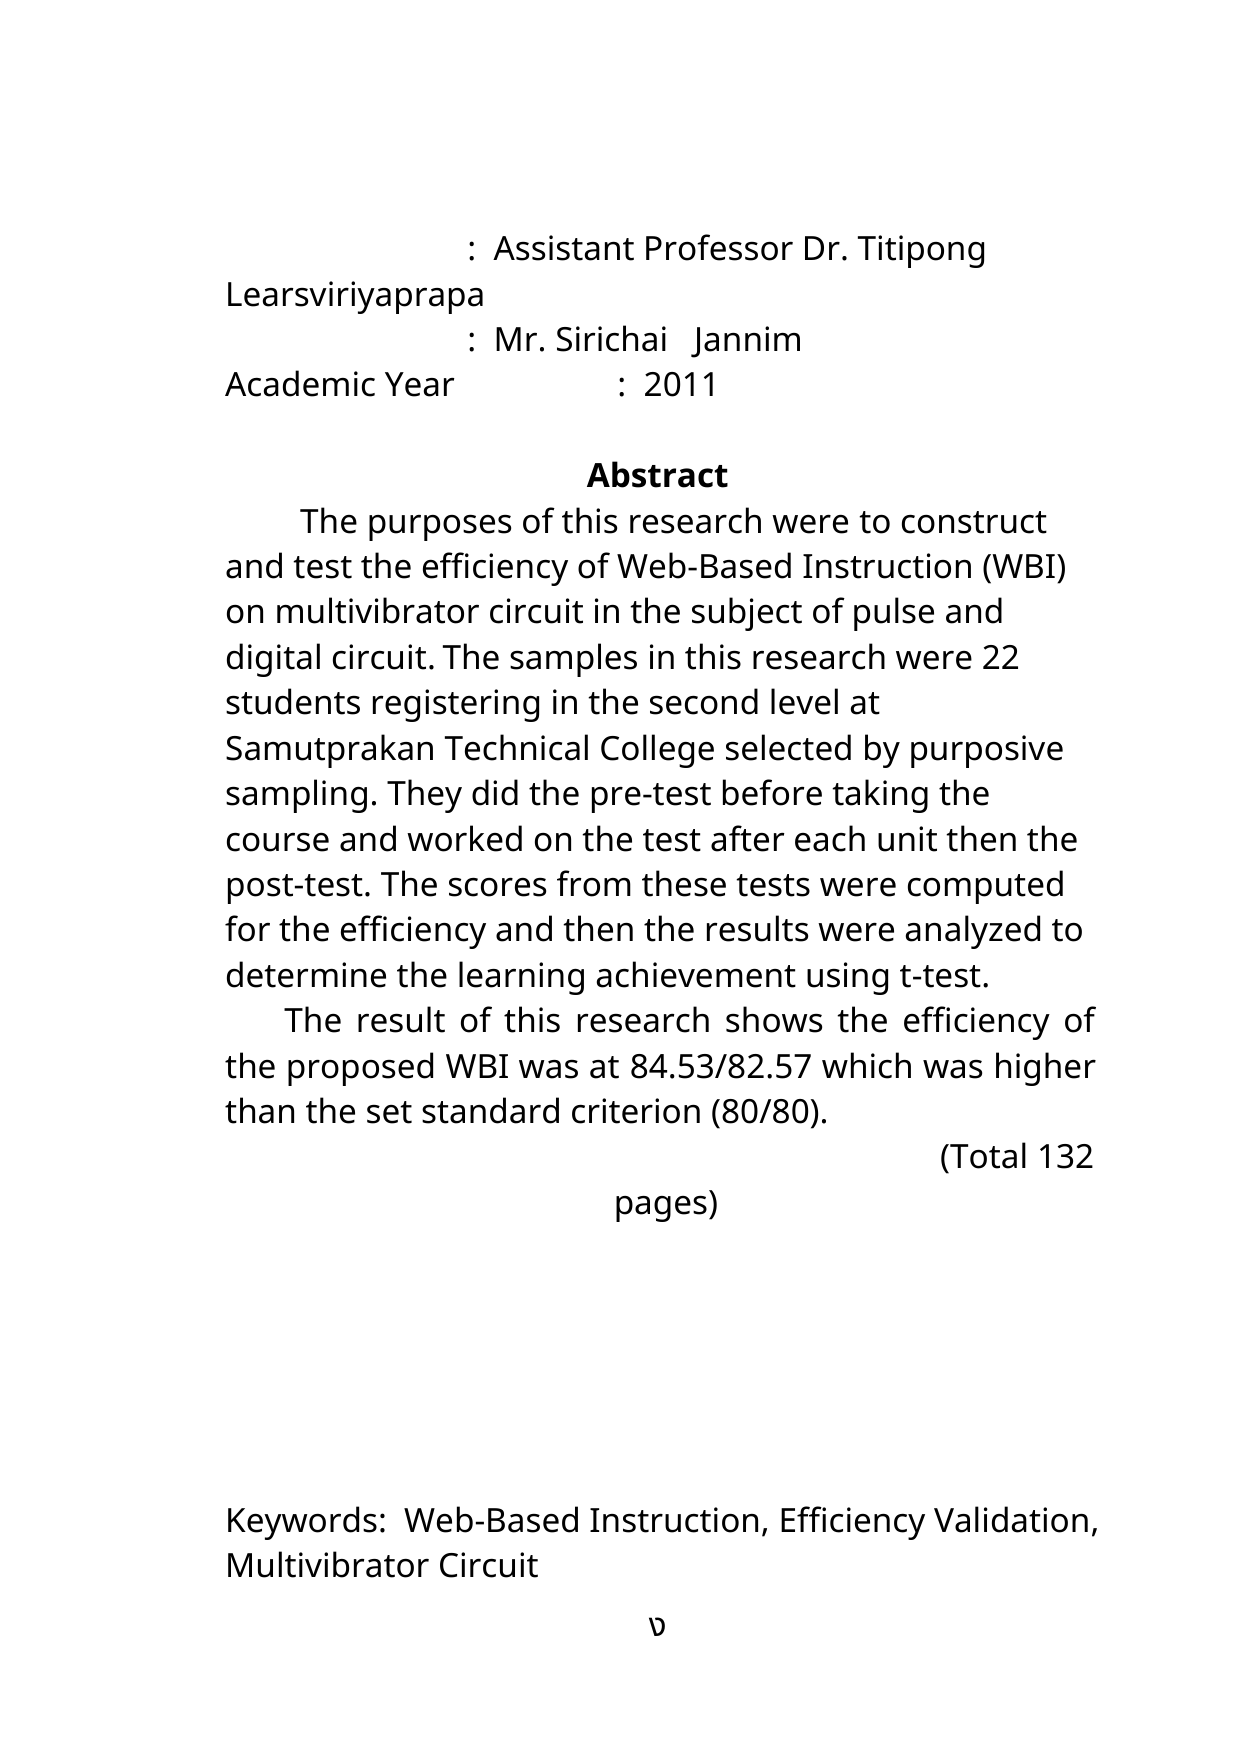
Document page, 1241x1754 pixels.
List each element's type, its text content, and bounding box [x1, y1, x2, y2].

text Academic Year : 2011 [225, 361, 1090, 407]
text Abstract [225, 452, 1090, 497]
text Keywords: Web-Based Instruction, Efficiency Validation, Multivibrator Circuit [225, 1497, 1106, 1587]
text The result of this research shows the efficiency of the proposed WBI was at 84.53/82.57 which was higher than the set standard criterion (80/80). [225, 997, 1096, 1133]
text : Mr. Sirichai Jannim [225, 316, 1090, 361]
text (Total 132 pages) [225, 1133, 1106, 1224]
text : Assistant Professor Dr. Titipong Learsviriyaprapa [225, 225, 1090, 316]
text The purposes of this research were to construct and test the efficiency of Web-Based Instruction (WBI) on multivibrator circuit in the subject of pulse and digital circuit. The samples in this research were 22 students registering in the second level at Samutprakan Technical College selected by purposive sampling. They did the pre-test before taking the course and worked on the test after each unit then the post-test. The scores from these tests were computed for the efficiency and then the results were analyzed to determine the learning achievement using t-test. [225, 497, 1090, 997]
